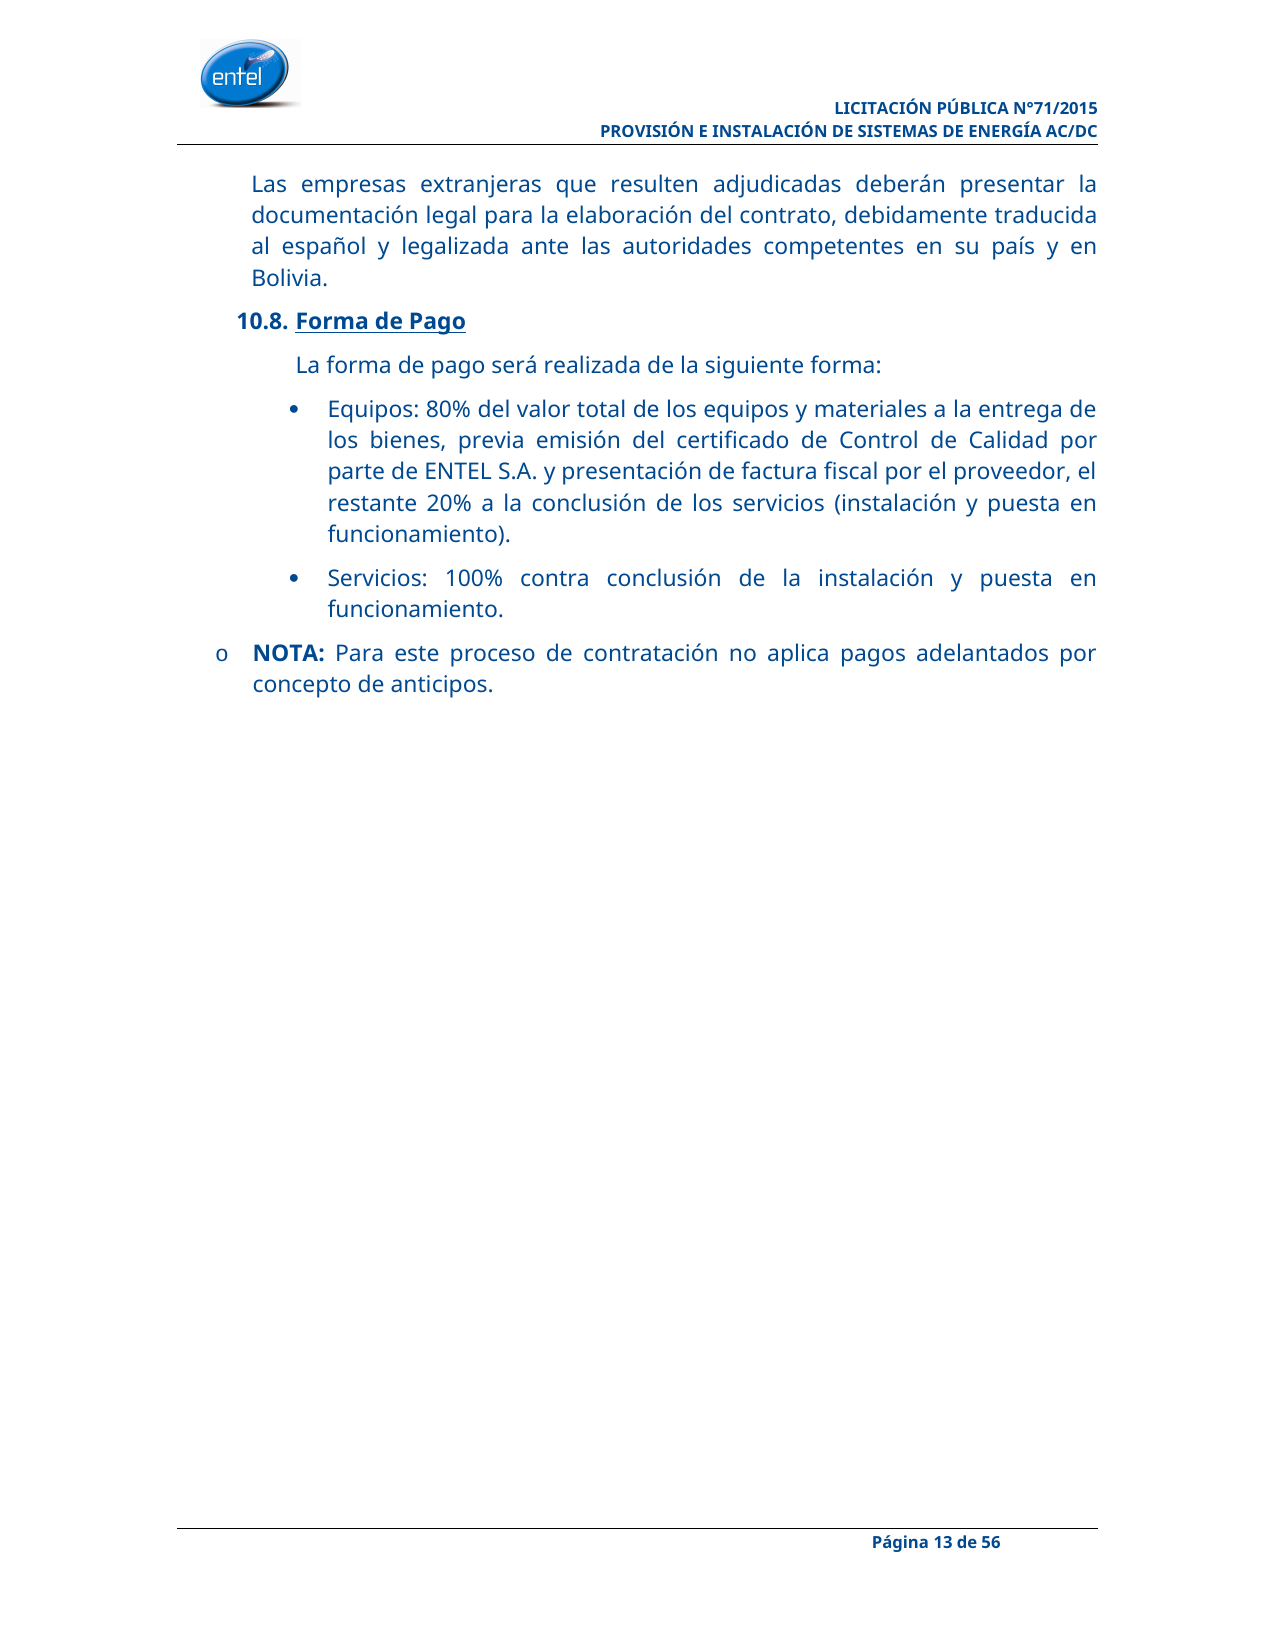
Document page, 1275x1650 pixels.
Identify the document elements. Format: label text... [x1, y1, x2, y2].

list Servicios: 100% contra conclusión de la instalación y puesta en funcionamiento. [290, 561, 1098, 624]
list Forma de Pago [236, 305, 1098, 336]
text La forma de pago será realizada de la siguiente forma: [295, 349, 1098, 380]
text Las empresas extranjeras que resulten adjudicadas deberán presentar la documentación legal para la elaboración del contrato, debidamente traducida al español y legalizada ante las autoridades competentes en su país y en Bolivia. [251, 168, 1098, 293]
list Equipos: 80% del valor total de los equipos y materiales a la entrega de los bienes, previa emisión del certificado de Control de Calidad por parte de ENTEL S.A. y presentación de factura fiscal por el proveedor, el restante 20% a la conclusión de los servicios (instalación y puesta en funcionamiento). [290, 393, 1098, 549]
list NOTA: Para este proceso de contratación no aplica pagos adelantados por concepto de anticipos. [215, 636, 1098, 699]
picture [200, 39, 302, 108]
